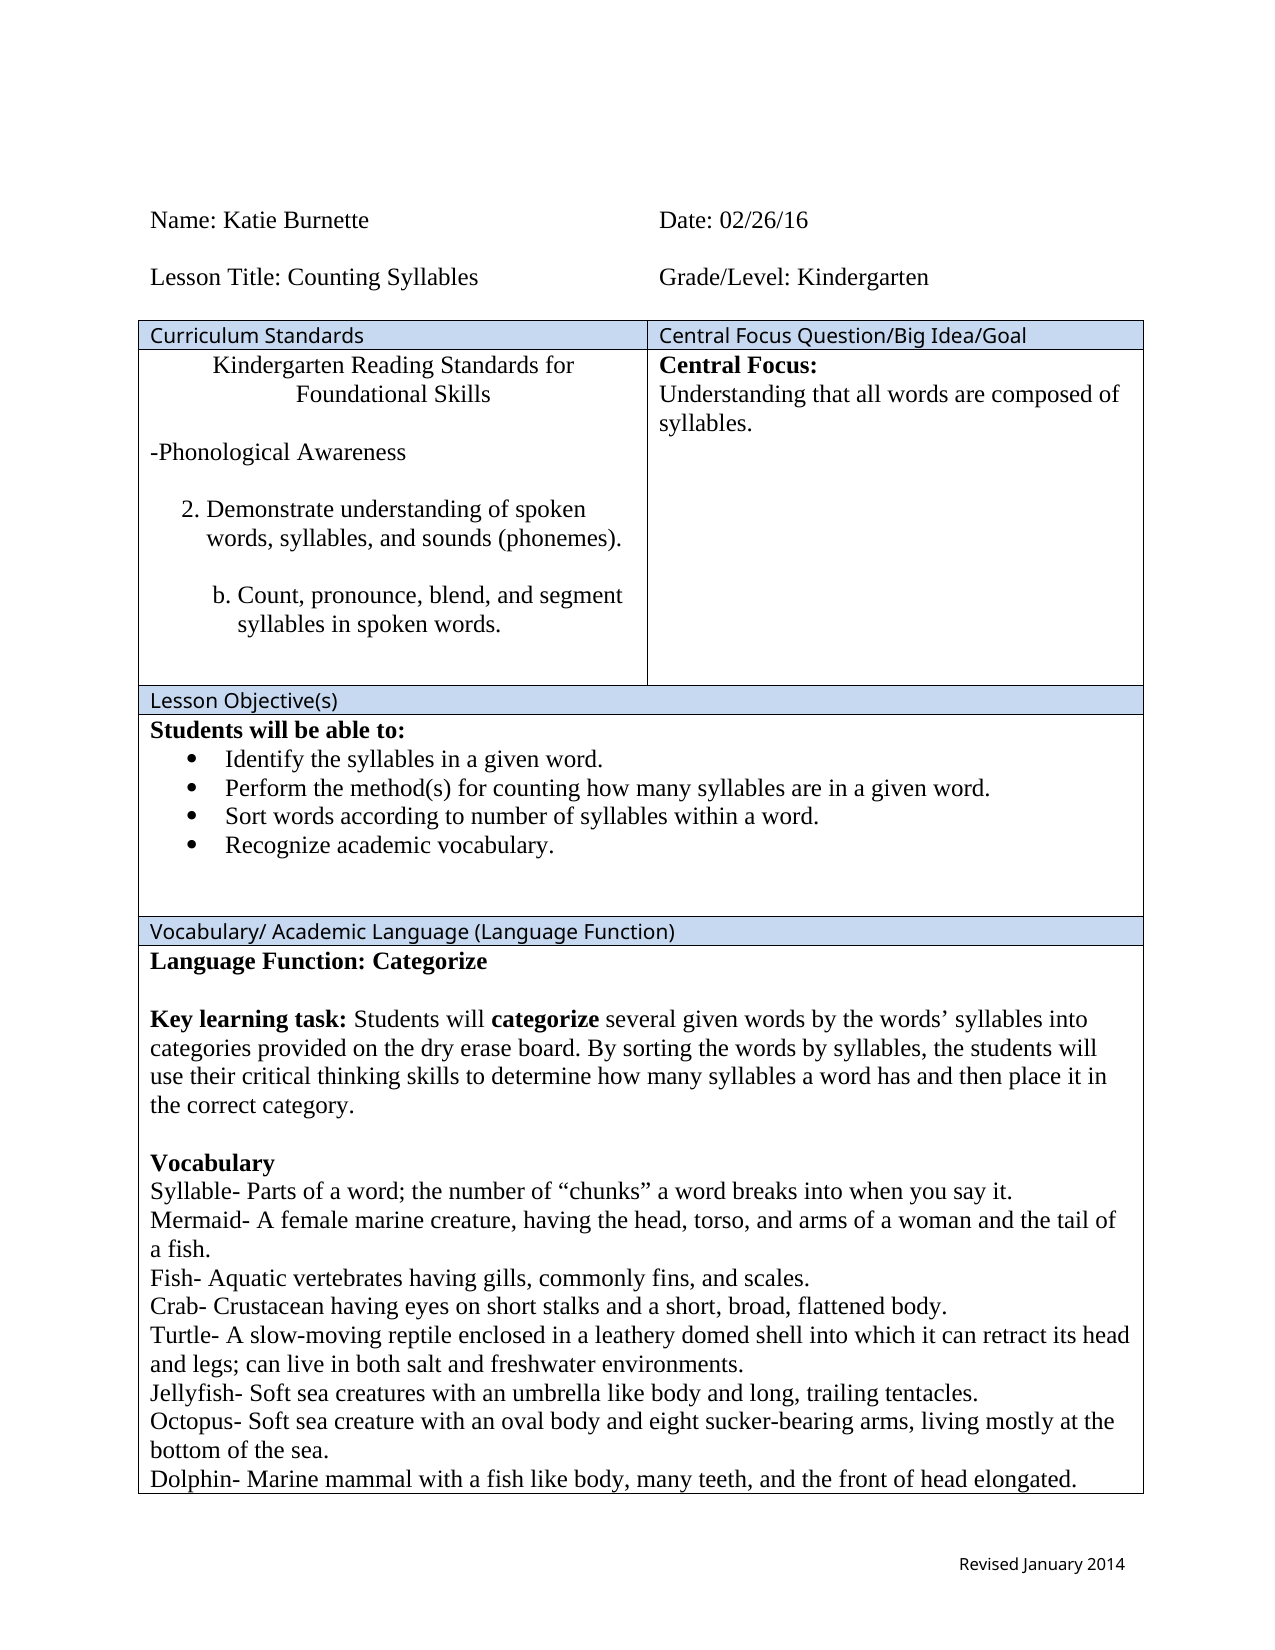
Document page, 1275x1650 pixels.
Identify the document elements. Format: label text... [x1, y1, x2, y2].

table_cell Vocabulary/ Academic Language (Language Function) [139, 917, 1143, 945]
table_cell Central Focus: Understanding that all words are composed of syllables. [648, 350, 1143, 685]
table_cell Students will be able to: Identify the syllables in a given word. Perform the method(s) for counting how many syllables are in a given word. Sort words according to number of syllables within a word. Recognize academic vocabulary. [139, 715, 1143, 916]
table_cell Kindergarten Reading Standards for Foundational Skills -Phonological Awareness 2. Demonstrate understanding of spoken words, syllables, and sounds (phonemes). b. Count, pronounce, blend, and segment syllables in spoken words. [139, 350, 647, 685]
table_cell Central Focus Question/Big Idea/Goal [648, 321, 1143, 349]
table_cell Lesson Title: Counting Syllables [139, 263, 648, 320]
table_header Date: 02/26/16 [648, 205, 1144, 262]
table_cell Lesson Objective(s) [139, 686, 1143, 714]
table_cell Grade/Level: Kindergarten [648, 263, 1144, 320]
table_cell Curriculum Standards [139, 321, 647, 349]
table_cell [139, 946, 1143, 1493]
table_header Name: Katie Burnette [139, 205, 648, 262]
